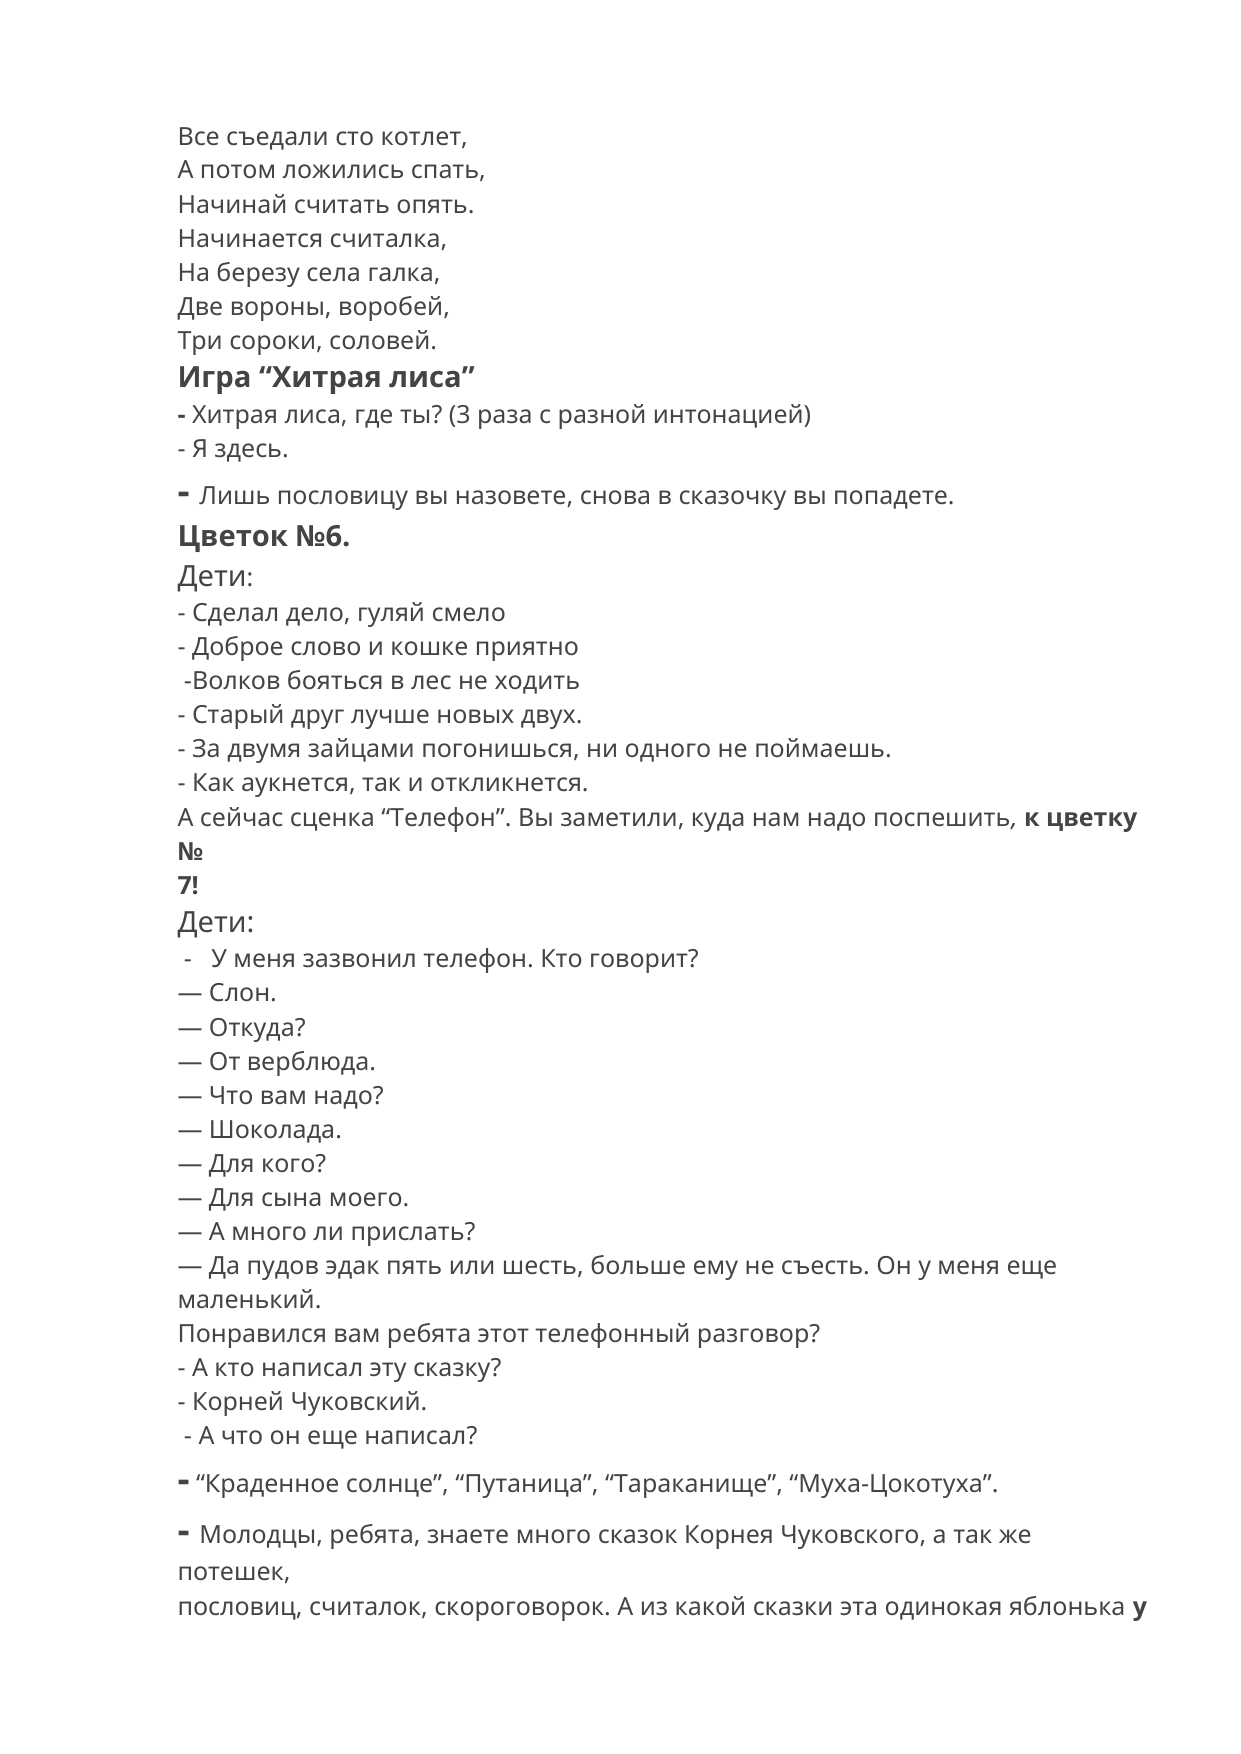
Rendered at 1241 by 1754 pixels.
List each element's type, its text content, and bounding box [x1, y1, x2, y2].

text - Хитрая лиса, где ты? (3 раза с разной интонацией) - Я здесь. - Лишь пословицу вы назовете, снова в сказочку вы попадете. Цветок №6. Дети: [177, 396, 1152, 595]
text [177, 118, 1152, 396]
text - Сделал дело, гуляй смело - Доброе слово и кошке приятно -Волков бояться в лес не ходить - Старый друг лучше новых двух. - За двумя зайцами погонишься, ни одного не поймаешь. - Как аукнется, так и откликнется. А сейчас сценка “Телефон”. Вы заметили, куда нам надо поспешить, к цветку № 7! Дети: [177, 595, 1152, 941]
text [177, 941, 1152, 1622]
